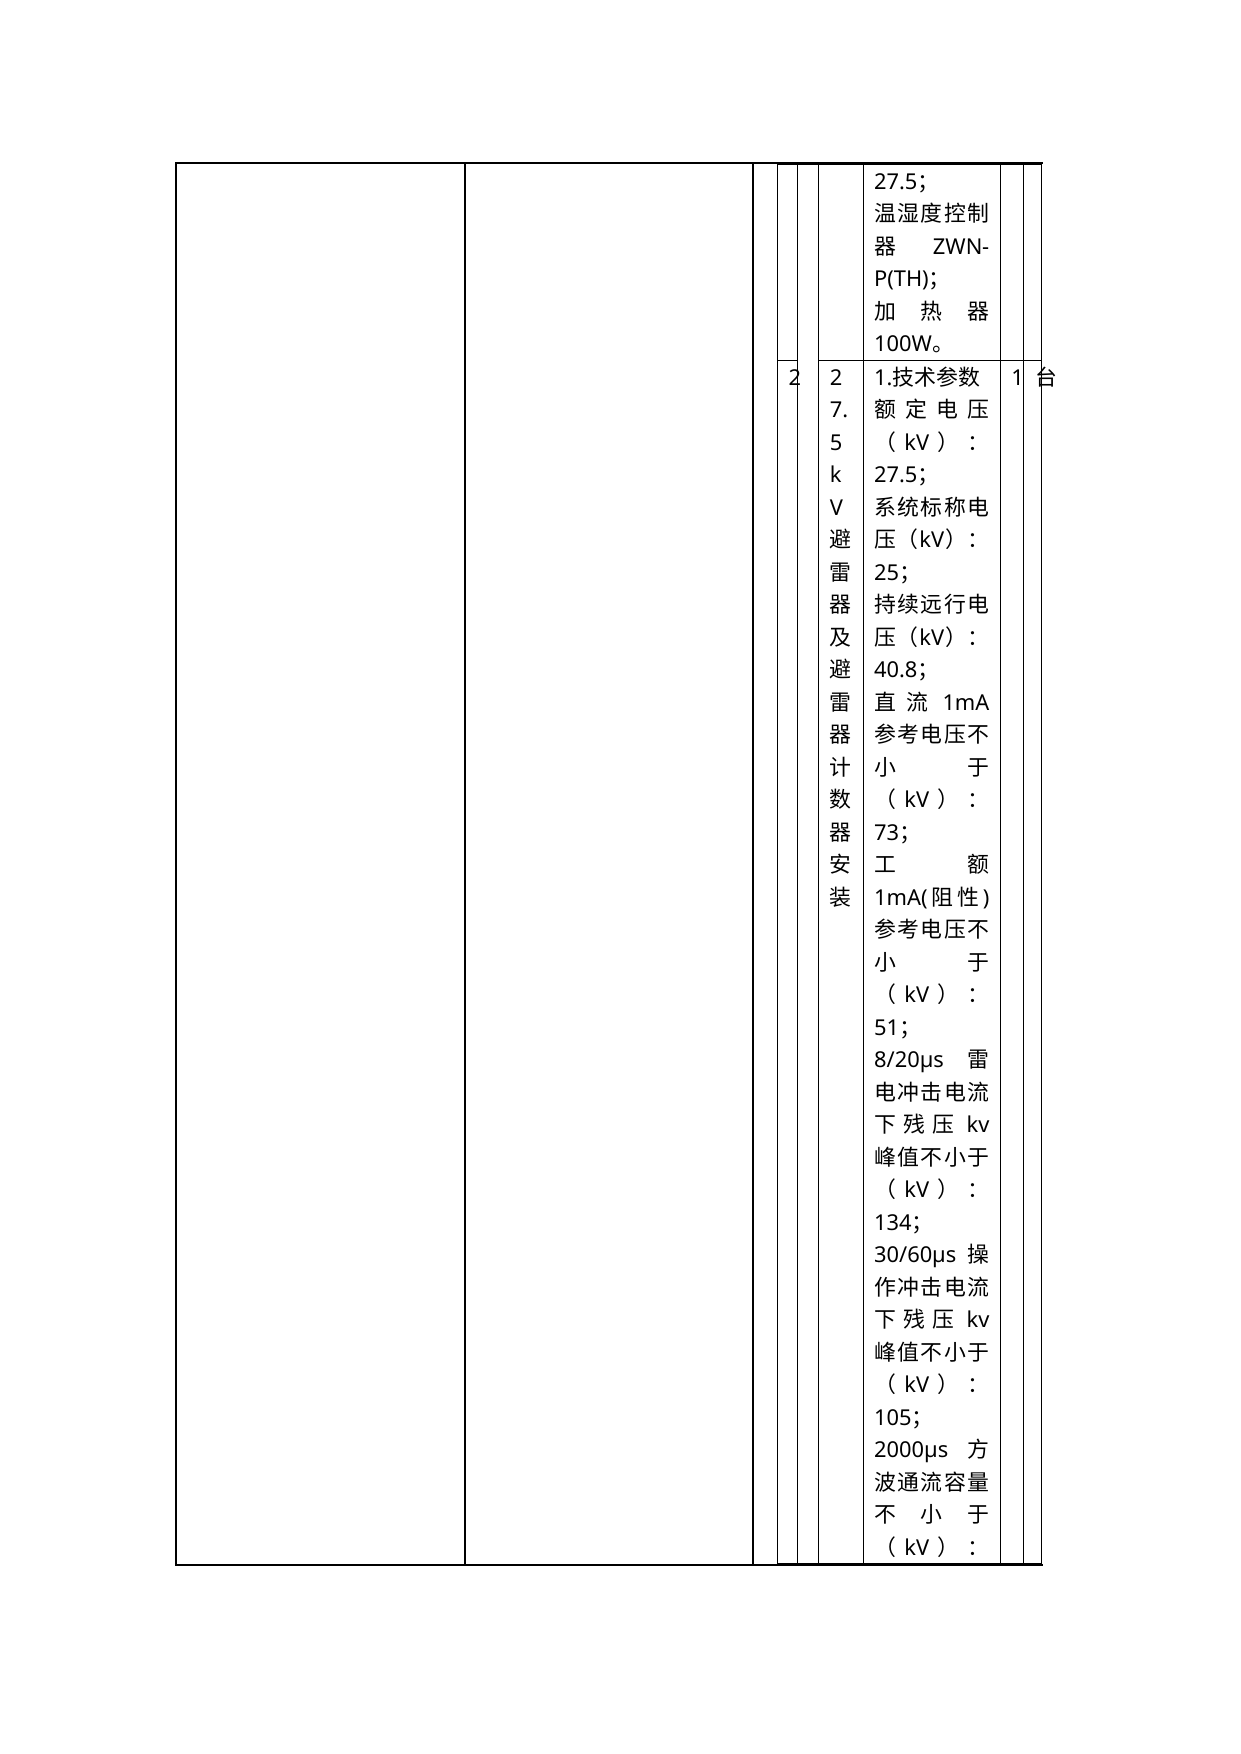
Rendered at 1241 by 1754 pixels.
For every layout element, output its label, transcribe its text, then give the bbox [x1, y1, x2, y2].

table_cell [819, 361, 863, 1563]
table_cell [864, 361, 1000, 1563]
table_cell [466, 164, 752, 1564]
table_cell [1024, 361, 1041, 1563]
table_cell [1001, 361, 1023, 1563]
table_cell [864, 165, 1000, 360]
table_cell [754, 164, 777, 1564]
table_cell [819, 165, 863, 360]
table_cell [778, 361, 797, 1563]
table_cell 1 [177, 164, 464, 1564]
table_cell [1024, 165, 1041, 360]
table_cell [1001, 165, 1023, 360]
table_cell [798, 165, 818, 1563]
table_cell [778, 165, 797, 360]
